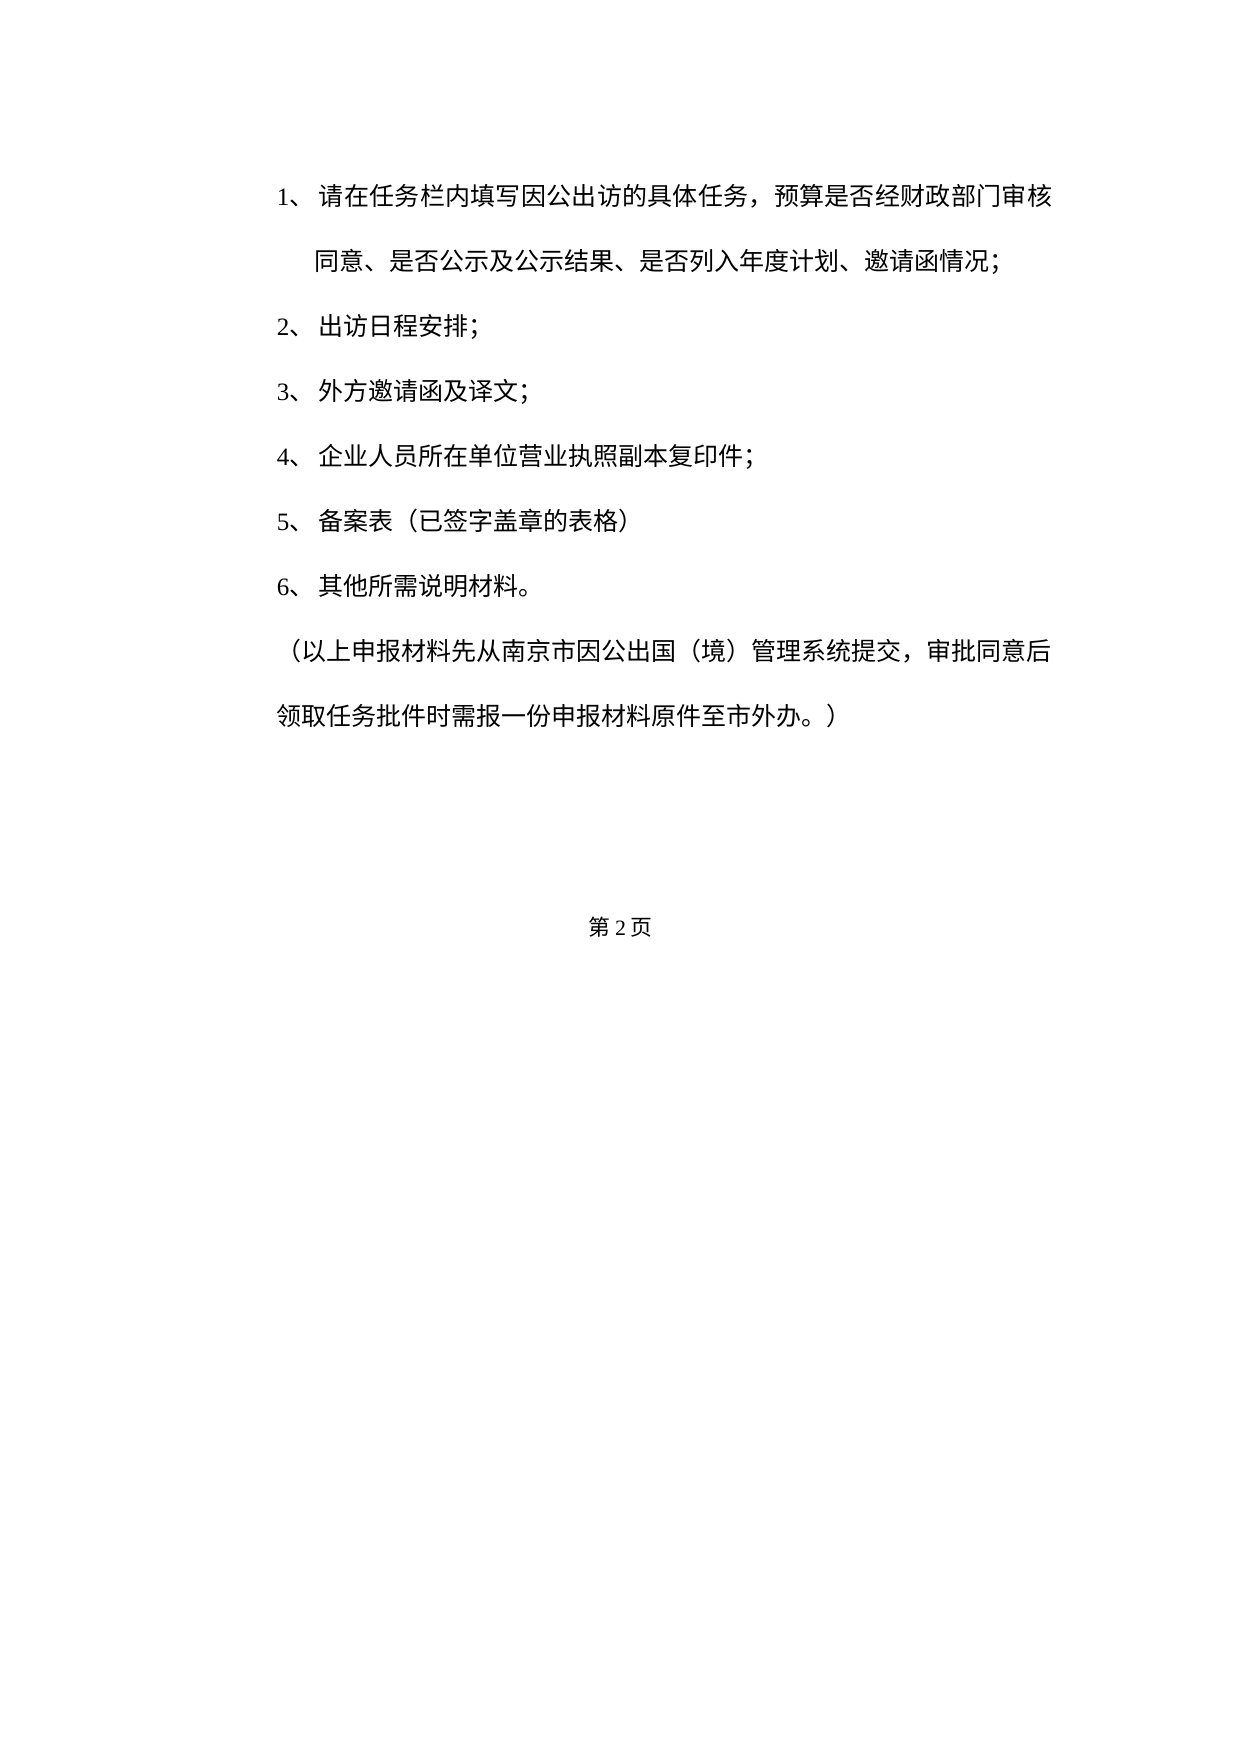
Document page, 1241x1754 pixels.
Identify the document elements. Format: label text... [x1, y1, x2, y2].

list 请在任务栏内填写因公出访的具体任务，预算是否经财政部门审核同意、是否公示及公示结果、是否列入年度计划、邀请函情况； [277, 162, 1053, 292]
text （以上申报材料先从南京市因公出国（境）管理系统提交，审批同意后领取任务批件时需报一份申报材料原件至市外办。） [277, 617, 1053, 747]
list 出访日程安排； [277, 292, 1053, 357]
list 外方邀请函及译文； [277, 357, 1053, 422]
list 其他所需说明材料。 [277, 552, 1053, 617]
list 备案表（已签字盖章的表格） [277, 487, 1053, 552]
list 企业人员所在单位营业执照副本复印件； [277, 422, 1053, 487]
text 第2页 [187, 909, 1053, 942]
